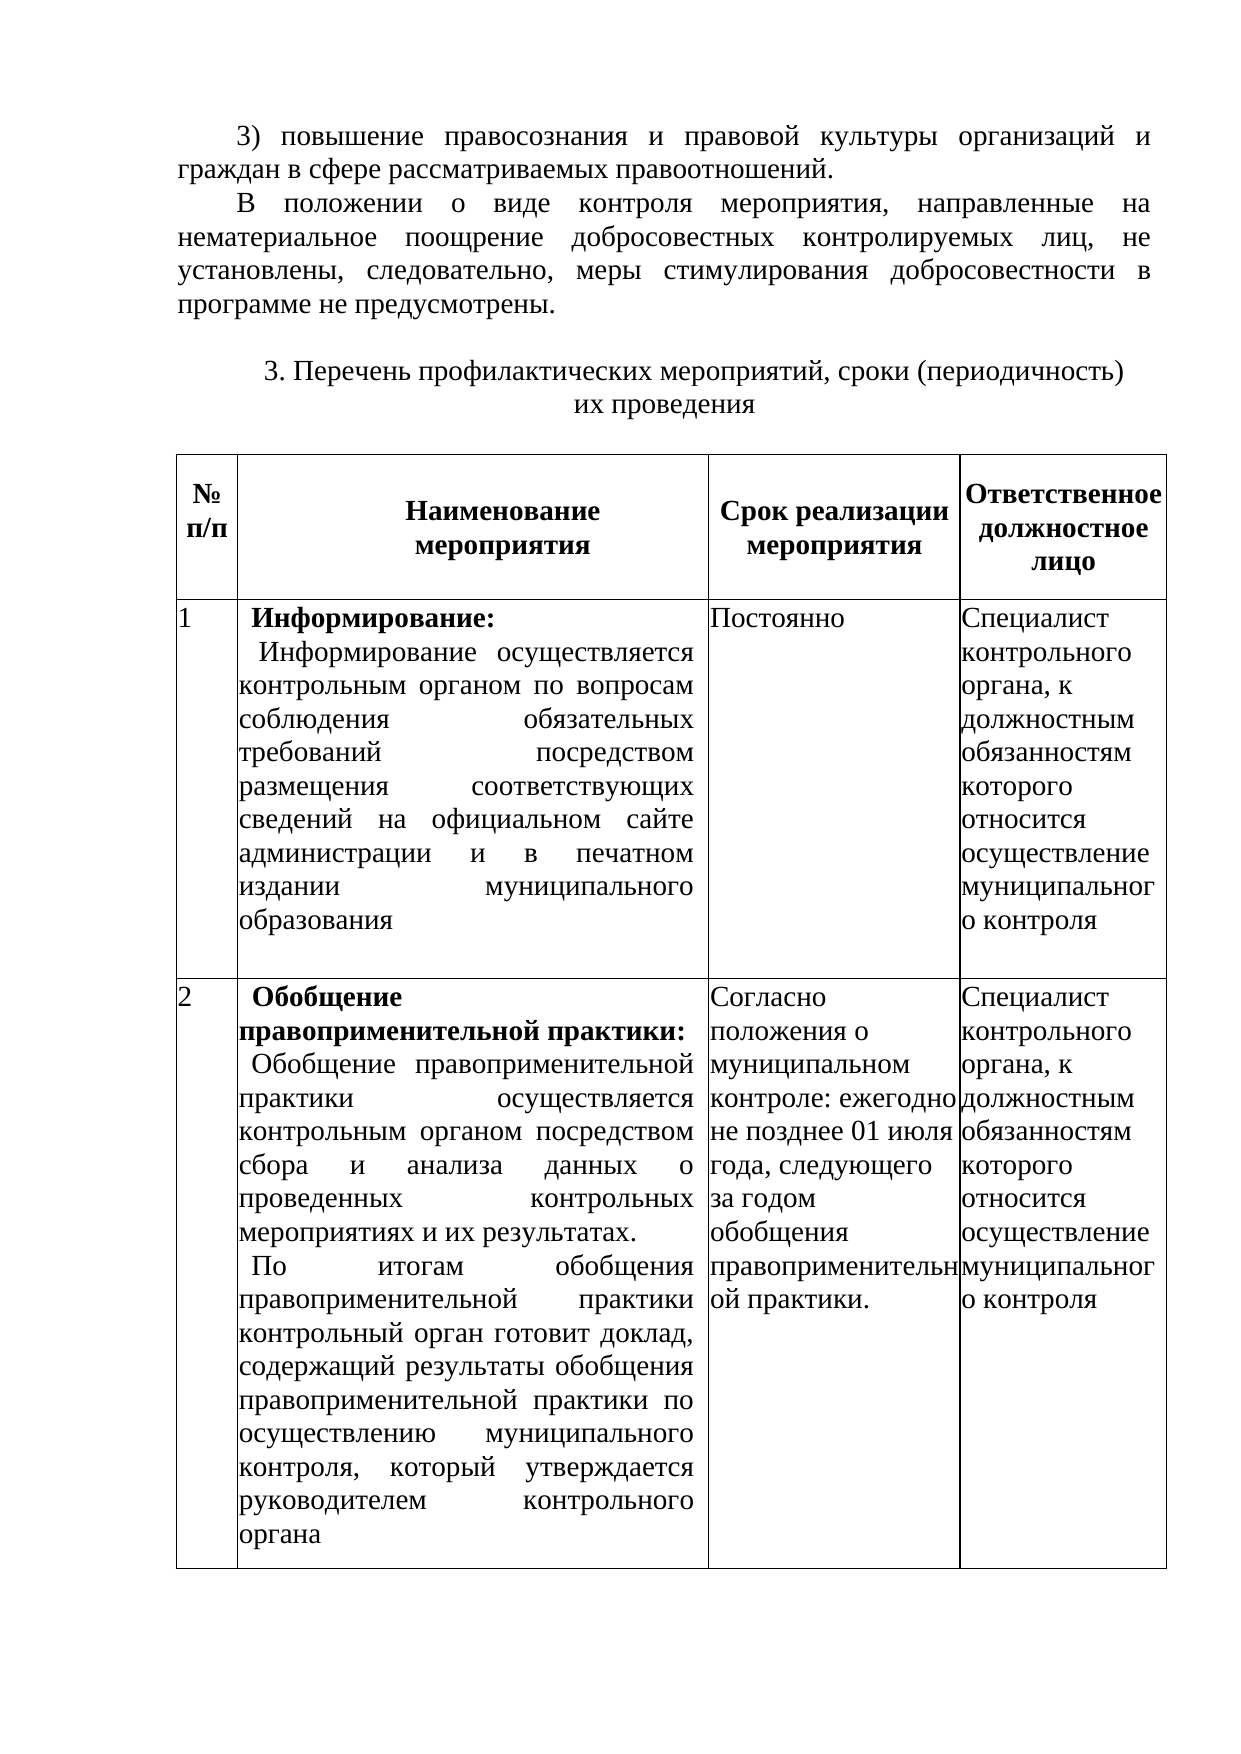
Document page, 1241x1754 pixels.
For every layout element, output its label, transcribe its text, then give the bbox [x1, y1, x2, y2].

table_cell Согласно положения о муниципальном контроле: ежегодно не позднее 01 июля года, следующего за годом обобщения правоприменительной практики. [709, 979, 959, 1568]
table_cell 2 [177, 979, 237, 1568]
text В положении о виде контроля мероприятия, направленные на нематериальное поощрение добросовестных контролируемых лиц, не установлены, следовательно, меры стимулирования добросовестности в программе не предусмотрены. [177, 185, 1152, 319]
table_cell Специалист контрольного органа, к должностным обязанностям которого относится осуществление муниципального контроля [961, 600, 1166, 978]
table_cell 1 [177, 600, 237, 978]
text 3) повышение правосознания и правовой культуры организаций и граждан в сфере рассматриваемых правоотношений. [177, 118, 1152, 185]
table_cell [961, 979, 1166, 1568]
table_header Наименование мероприятия [238, 455, 708, 599]
text 3. Перечень профилактических мероприятий, сроки (периодичность) их проведения [177, 353, 574, 420]
table_cell Обобщение правоприменительной практики: Обобщение правоприменительной практики осуществляется контрольным органом посредством сбора и анализа данных о проведенных контрольных мероприятиях и их результатах. По итогам обобщения правоприменительной практики контрольный орган готовит доклад, содержащий результаты обобщения правоприменительной практики по осуществлению муниципального контроля, который утверждается руководителем контрольного органа [238, 979, 708, 1568]
table_cell Информирование: Информирование осуществляется контрольным органом по вопросам соблюдения обязательных требований посредством размещения соответствующих сведений на официальном сайте администрации и в печатном издании муниципального образования [238, 600, 708, 978]
table_header Срок реализации мероприятия [709, 455, 959, 599]
table_header Ответственное должностное лицо [961, 455, 1166, 599]
table_header № п/п [177, 455, 237, 599]
text 3. Перечень профилактических мероприятий, сроки (периодичность) их проведения [755, 353, 1152, 420]
table_cell Постоянно [709, 600, 959, 978]
